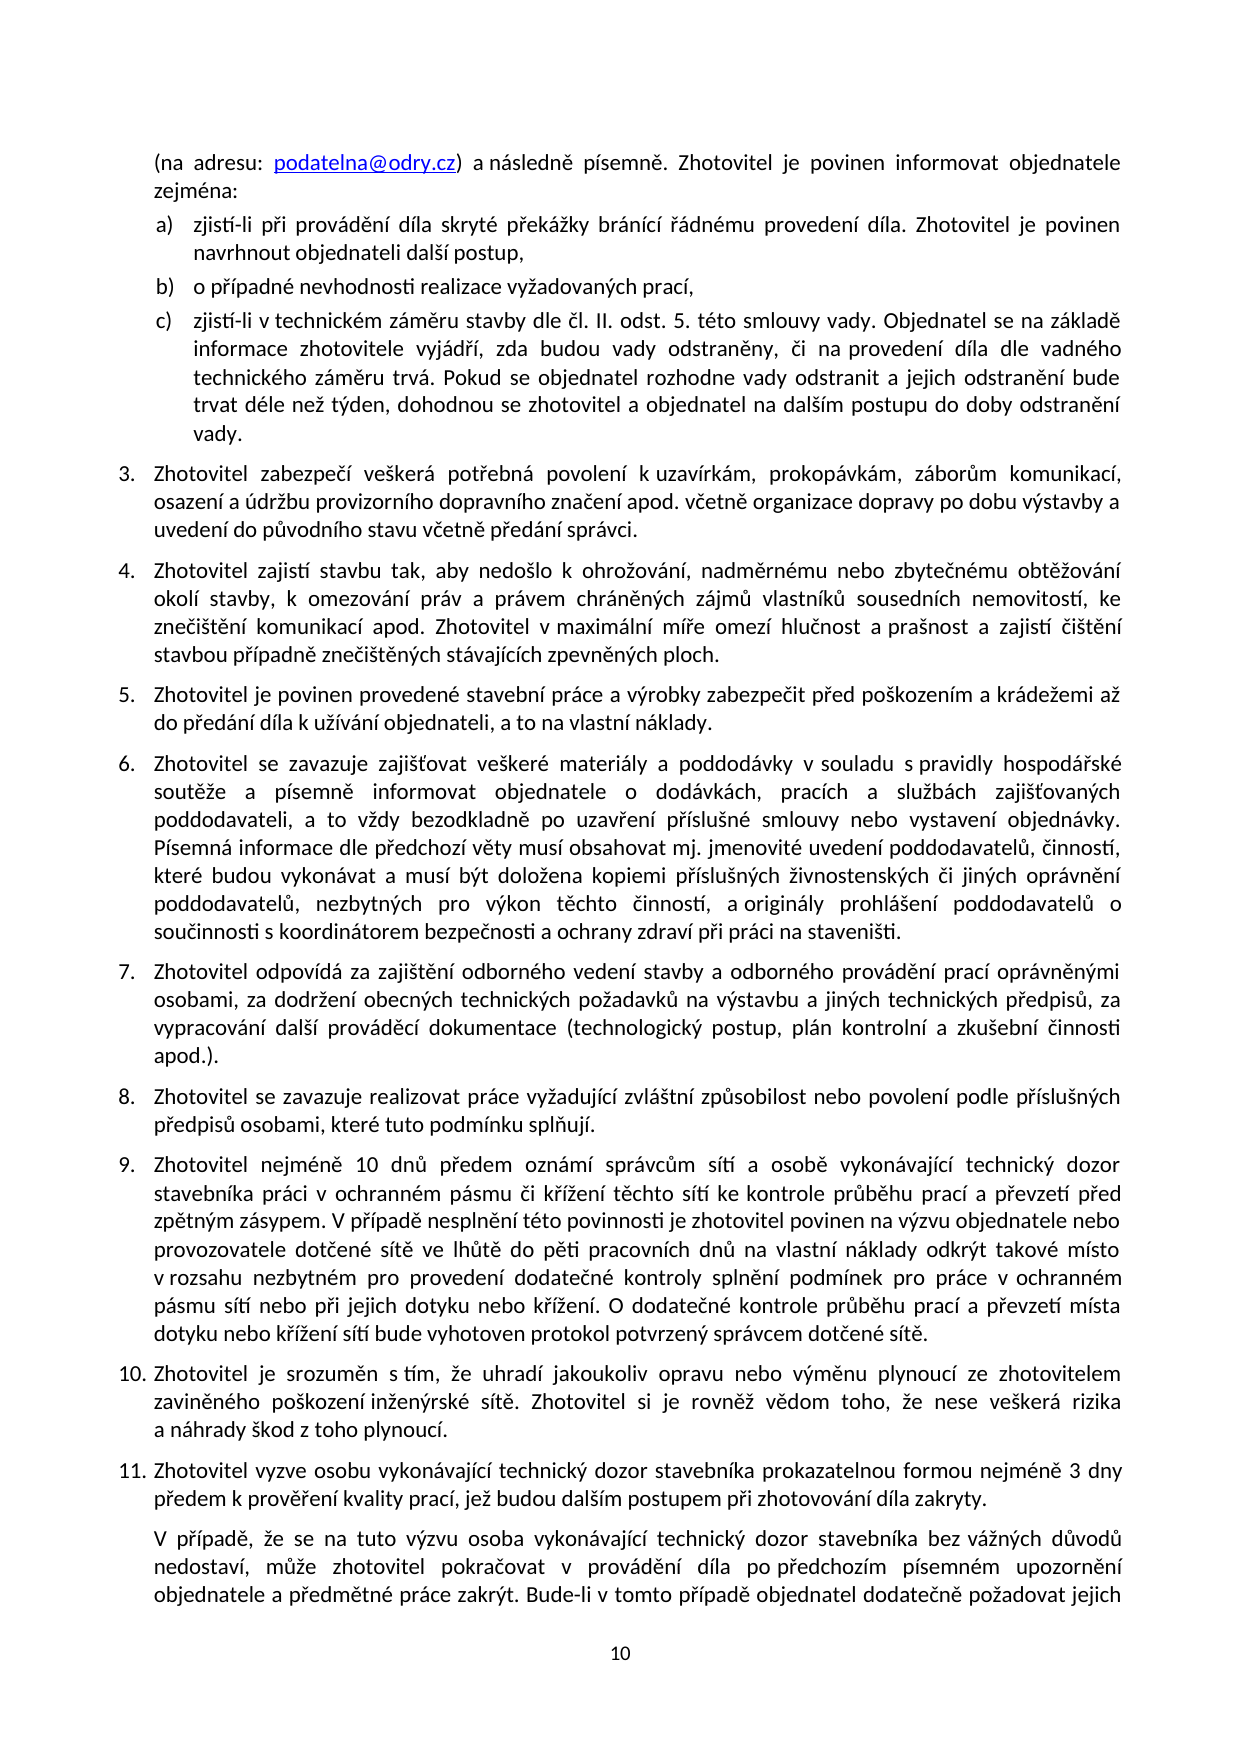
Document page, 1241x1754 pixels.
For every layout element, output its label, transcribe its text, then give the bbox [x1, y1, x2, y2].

list o případné nevhodnosti realizace vyžadovaných prací, [156, 272, 1122, 300]
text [153, 1524, 1122, 1608]
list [118, 148, 1122, 204]
list Zhotovitel je povinen provedené stavební práce a výrobky zabezpečit před poškozením a krádežemi až do předání díla k užívání objednateli, a to na vlastní náklady. [118, 680, 1122, 736]
list Zhotovitel odpovídá za zajištění odborného vedení stavby a odborného provádění prací oprávněnými osobami, za dodržení obecných technických požadavků na výstavbu a jiných technických předpisů, za vypracování další prováděcí dokumentace (technologický postup, plán kontrolní a zkušební činnosti apod.). [118, 957, 1122, 1069]
list Zhotovitel zajistí stavbu tak, aby nedošlo k ohrožování, nadměrnému nebo zbytečnému obtěžování okolí stavby, k omezování práv a právem chráněných zájmů vlastníků sousedních nemovitostí, ke znečištění komunikací apod. Zhotovitel v maximální míře omezí hlučnost a prašnost a zajistí čištění stavbou případně znečištěných stávajících zpevněných ploch. [118, 556, 1122, 668]
list Zhotovitel vyzve osobu vykonávající technický dozor stavebníka prokazatelnou formou nejméně 3 dny předem k prověření kvality prací, jež budou dalším postupem při zhotovování díla zakryty. [118, 1456, 1122, 1512]
list zjistí-li při provádění díla skryté překážky bránící řádnému provedení díla. Zhotovitel je povinen navrhnout objednateli další postup, [156, 210, 1122, 266]
list Zhotovitel zabezpečí veškerá potřebná povolení k uzavírkám, prokopávkám, záborům komunikací, osazení a údržbu provizorního dopravního značení apod. včetně organizace dopravy po dobu výstavby a uvedení do původního stavu včetně předání správci. [118, 459, 1122, 543]
list Zhotovitel nejméně 10 dnů předem oznámí správcům sítí a osobě vykonávající technický dozor stavebníka práci v ochranném pásmu či křížení těchto sítí ke kontrole průběhu prací a převzetí před zpětným zásypem. V případě nesplnění této povinnosti je zhotovitel povinen na výzvu objednatele nebo provozovatele dotčené sítě ve lhůtě do pěti pracovních dnů na vlastní náklady odkrýt takové místo v rozsahu nezbytném pro provedení dodatečné kontroly splnění podmínek pro práce v ochranném pásmu sítí nebo při jejich dotyku nebo křížení. O dodatečné kontrole průběhu prací a převzetí místa dotyku nebo křížení sítí bude vyhotoven protokol potvrzený správcem dotčené sítě. [118, 1151, 1122, 1347]
list Zhotovitel se zavazuje realizovat práce vyžadující zvláštní způsobilost nebo povolení podle příslušných předpisů osobami, které tuto podmínku splňují. [118, 1082, 1122, 1138]
list Zhotovitel se zavazuje zajišťovat veškeré materiály a poddodávky v souladu s pravidly hospodářské soutěže a písemně informovat objednatele o dodávkách, pracích a službách zajišťovaných poddodavateli, a to vždy bezodkladně po uzavření příslušné smlouvy nebo vystavení objednávky. Písemná informace dle předchozí věty musí obsahovat mj. jmenovité uvedení poddodavatelů, činností, které budou vykonávat a musí být doložena kopiemi příslušných živnostenských či jiných oprávnění poddodavatelů, nezbytných pro výkon těchto činností, a originály prohlášení poddodavatelů o součinnosti s koordinátorem bezpečnosti a ochrany zdraví při práci na staveništi. [118, 749, 1122, 945]
list Zhotovitel je srozuměn s tím, že uhradí jakoukoliv opravu nebo výměnu plynoucí ze zhotovitelem zaviněného poškození inženýrské sítě. Zhotovitel si je rovněž vědom toho, že nese veškerá rizika a náhrady škod z toho plynoucí. [118, 1359, 1122, 1443]
list zjistí-li v technickém záměru stavby dle čl. II. odst. 5. této smlouvy vady. Objednatel se na základě informace zhotovitele vyjádří, zda budou vady odstraněny, či na provedení díla dle vadného technického záměru trvá. Pokud se objednatel rozhodne vady odstranit a jejich odstranění bude trvat déle než týden, dohodnou se zhotovitel a objednatel na dalším postupu do doby odstranění vady. [156, 307, 1122, 447]
